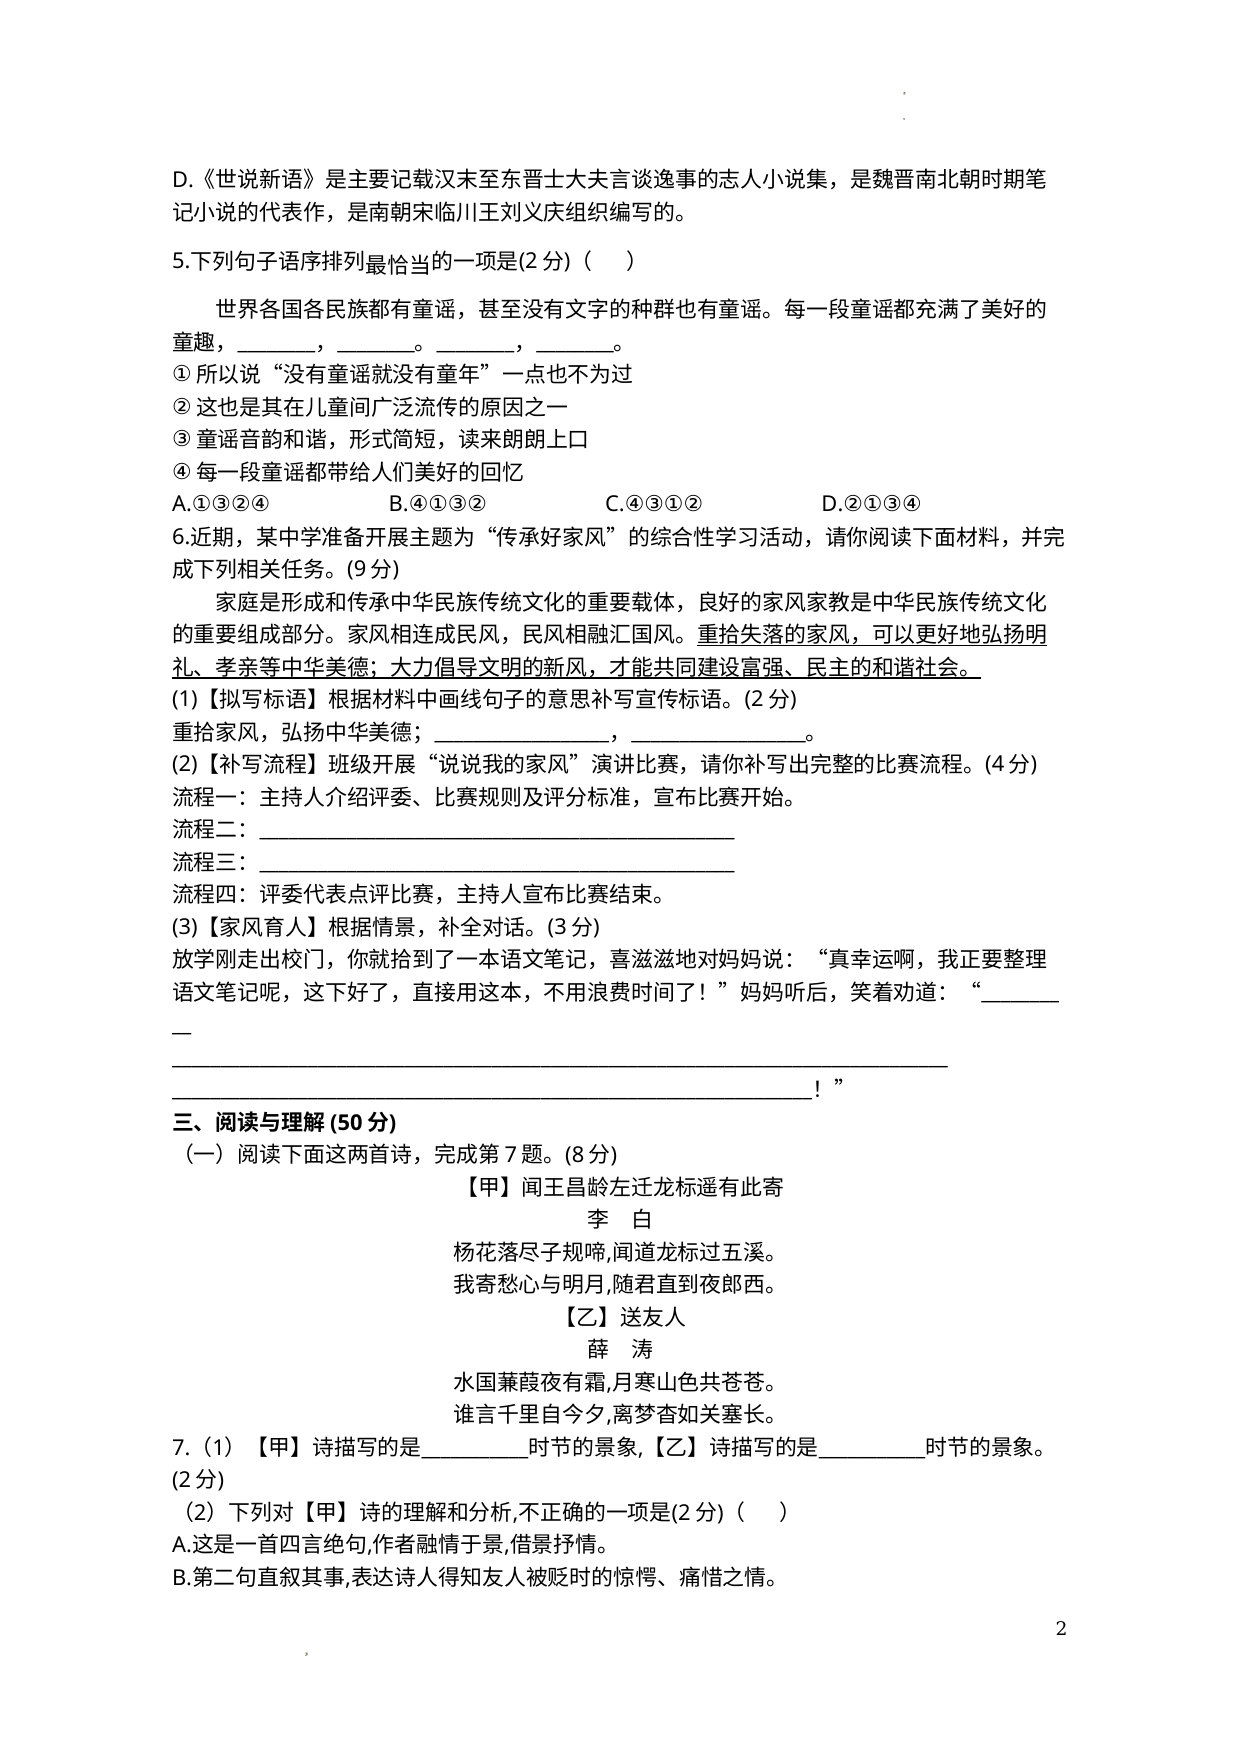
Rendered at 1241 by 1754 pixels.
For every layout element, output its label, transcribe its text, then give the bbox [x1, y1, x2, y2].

text （一）阅读下面这两首诗，完成第7题。(8分) [172, 1137, 1068, 1169]
text D.《世说新语》是主要记载汉末至东晋士大夫言谈逸事的志人小说集，是魏晋南北朝时期笔记小说的代表作，是南朝宋临川王刘义庆组织编写的。 [172, 162, 1068, 227]
text 流程一：主持人介绍评委、比赛规则及评分标准，宣布比赛开始。 [172, 779, 1068, 812]
text 【乙】送友人 [172, 1299, 1068, 1332]
text 6.近期，某中学准备开展主题为“传承好家风”的综合性学习活动，请你阅读下面材料，并完成下列相关任务。(9分) [172, 519, 1068, 584]
text 5.下列句子语序排列最恰当的一项是(2分)（ ） [172, 227, 1068, 292]
text (1)【拟写标语】根据材料中画线句子的意思补写宣传标语。(2分) [172, 682, 1068, 714]
text 世界各国各民族都有童谣，甚至没有文字的种群也有童谣。每一段童谣都充满了美好的童趣，________，________。________，________。 [172, 292, 1068, 357]
text 【甲】闻王昌龄左迁龙标遥有此寄 [172, 1169, 1068, 1202]
text 我寄愁心与明月,随君直到夜郎西。 [172, 1267, 1068, 1299]
text (3)【家风育人】根据情景，补全对话。(3分) [172, 909, 1068, 942]
text A.这是一首四言绝句,作者融情于景,借景抒情。 [172, 1527, 1068, 1559]
text B.第二句直叙其事,表达诗人得知友人被贬时的惊愕、痛惜之情。 [172, 1559, 1068, 1592]
text __________________________________________________________________！” [172, 1072, 1068, 1104]
text 三、阅读与理解 (50分) [172, 1104, 1068, 1137]
text 水国蒹葭夜有霜,月寒山色共苍苍。 [172, 1364, 1068, 1397]
text 李 白 [172, 1202, 1068, 1234]
text 7.（1）【甲】诗描写的是___________时节的景象,【乙】诗描写的是___________时节的景象。(2分) [172, 1429, 1068, 1494]
text ③童谣音韵和谐，形式简短，读来朗朗上口 [172, 422, 1068, 454]
text 重拾家风，弘扬中华美德；__________________，__________________。 [172, 714, 1068, 747]
text 流程二：_________________________________________________ [172, 812, 1068, 844]
text (2)【补写流程】班级开展“说说我的家风”演讲比赛，请你补写出完整的比赛流程。(4分) [172, 747, 1068, 779]
text ________________________________________________________________________________ [172, 1039, 1068, 1072]
text ④每一段童谣都带给人们美好的回忆 [172, 454, 1068, 487]
text 杨花落尽子规啼,闻道龙标过五溪。 [172, 1234, 1068, 1267]
text 谁言千里自今夕,离梦杳如关塞长。 [172, 1397, 1068, 1429]
text ②这也是其在儿童间广泛流传的原因之一 [172, 389, 1068, 422]
text 流程四：评委代表点评比赛，主持人宣布比赛结束。 [172, 877, 1068, 909]
text ①所以说“没有童谣就没有童年”一点也不为过 [172, 357, 1068, 389]
text （2）下列对【甲】诗的理解和分析,不正确的一项是(2分)（ ） [172, 1494, 1068, 1527]
text 薛 涛 [172, 1332, 1068, 1364]
text 流程三：_________________________________________________ [172, 844, 1068, 877]
text A.①③②④ B.④①③② C.④③①② D.②①③④ [172, 487, 1068, 519]
text 放学刚走出校门，你就拾到了一本语文笔记，喜滋滋地对妈妈说：“真幸运啊，我正要整理语文笔记呢，这下好了，直接用这本，不用浪费时间了！”妈妈听后，笑着劝道：“__________ [172, 942, 1068, 1039]
text 家庭是形成和传承中华民族传统文化的重要载体，良好的家风家教是中华民族传统文化的重要组成部分。家风相连成民风，民风相融汇国风。重拾失落的家风，可以更好地弘扬明礼、孝亲等中华美德；大力倡导文明的新风，才能共同建设富强、民主的和谐社会。 [172, 584, 1068, 682]
